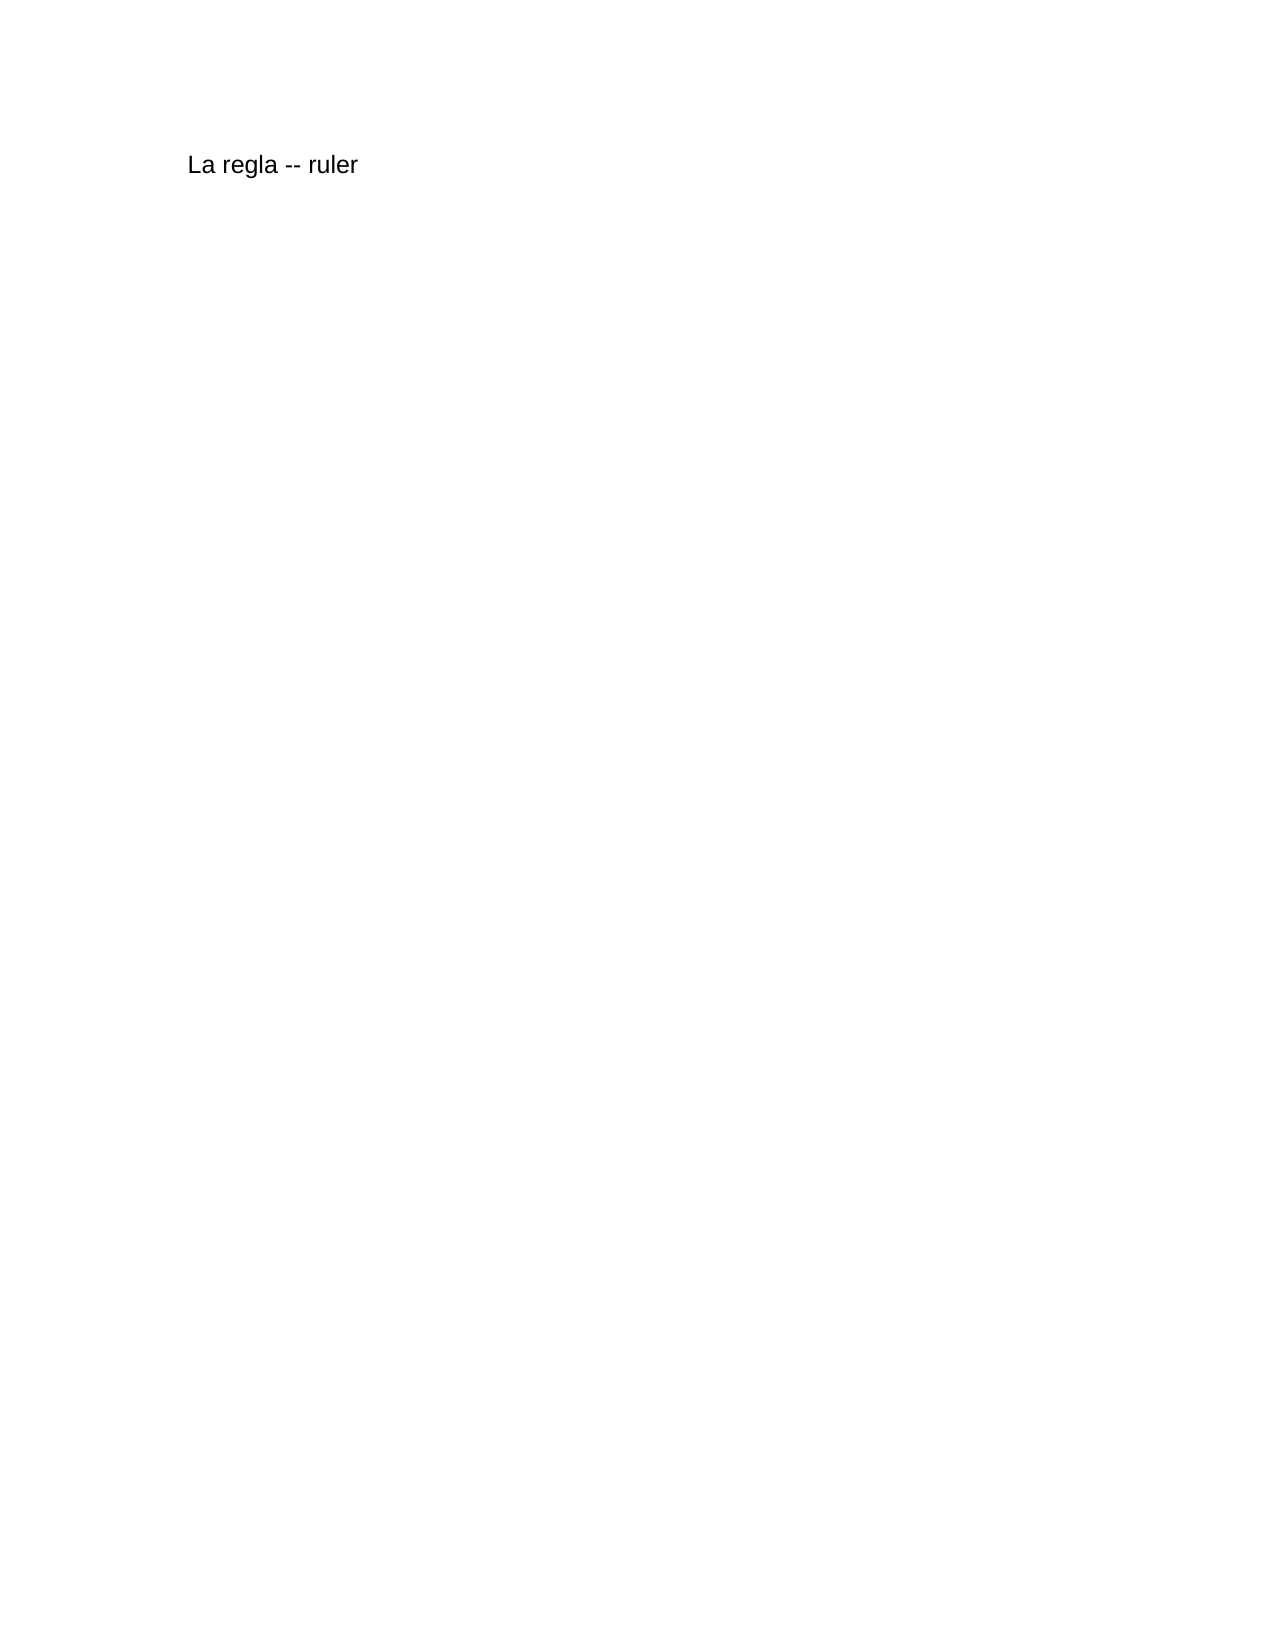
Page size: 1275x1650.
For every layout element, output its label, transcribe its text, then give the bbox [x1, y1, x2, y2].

text La regla -- ruler [187, 150, 1087, 179]
